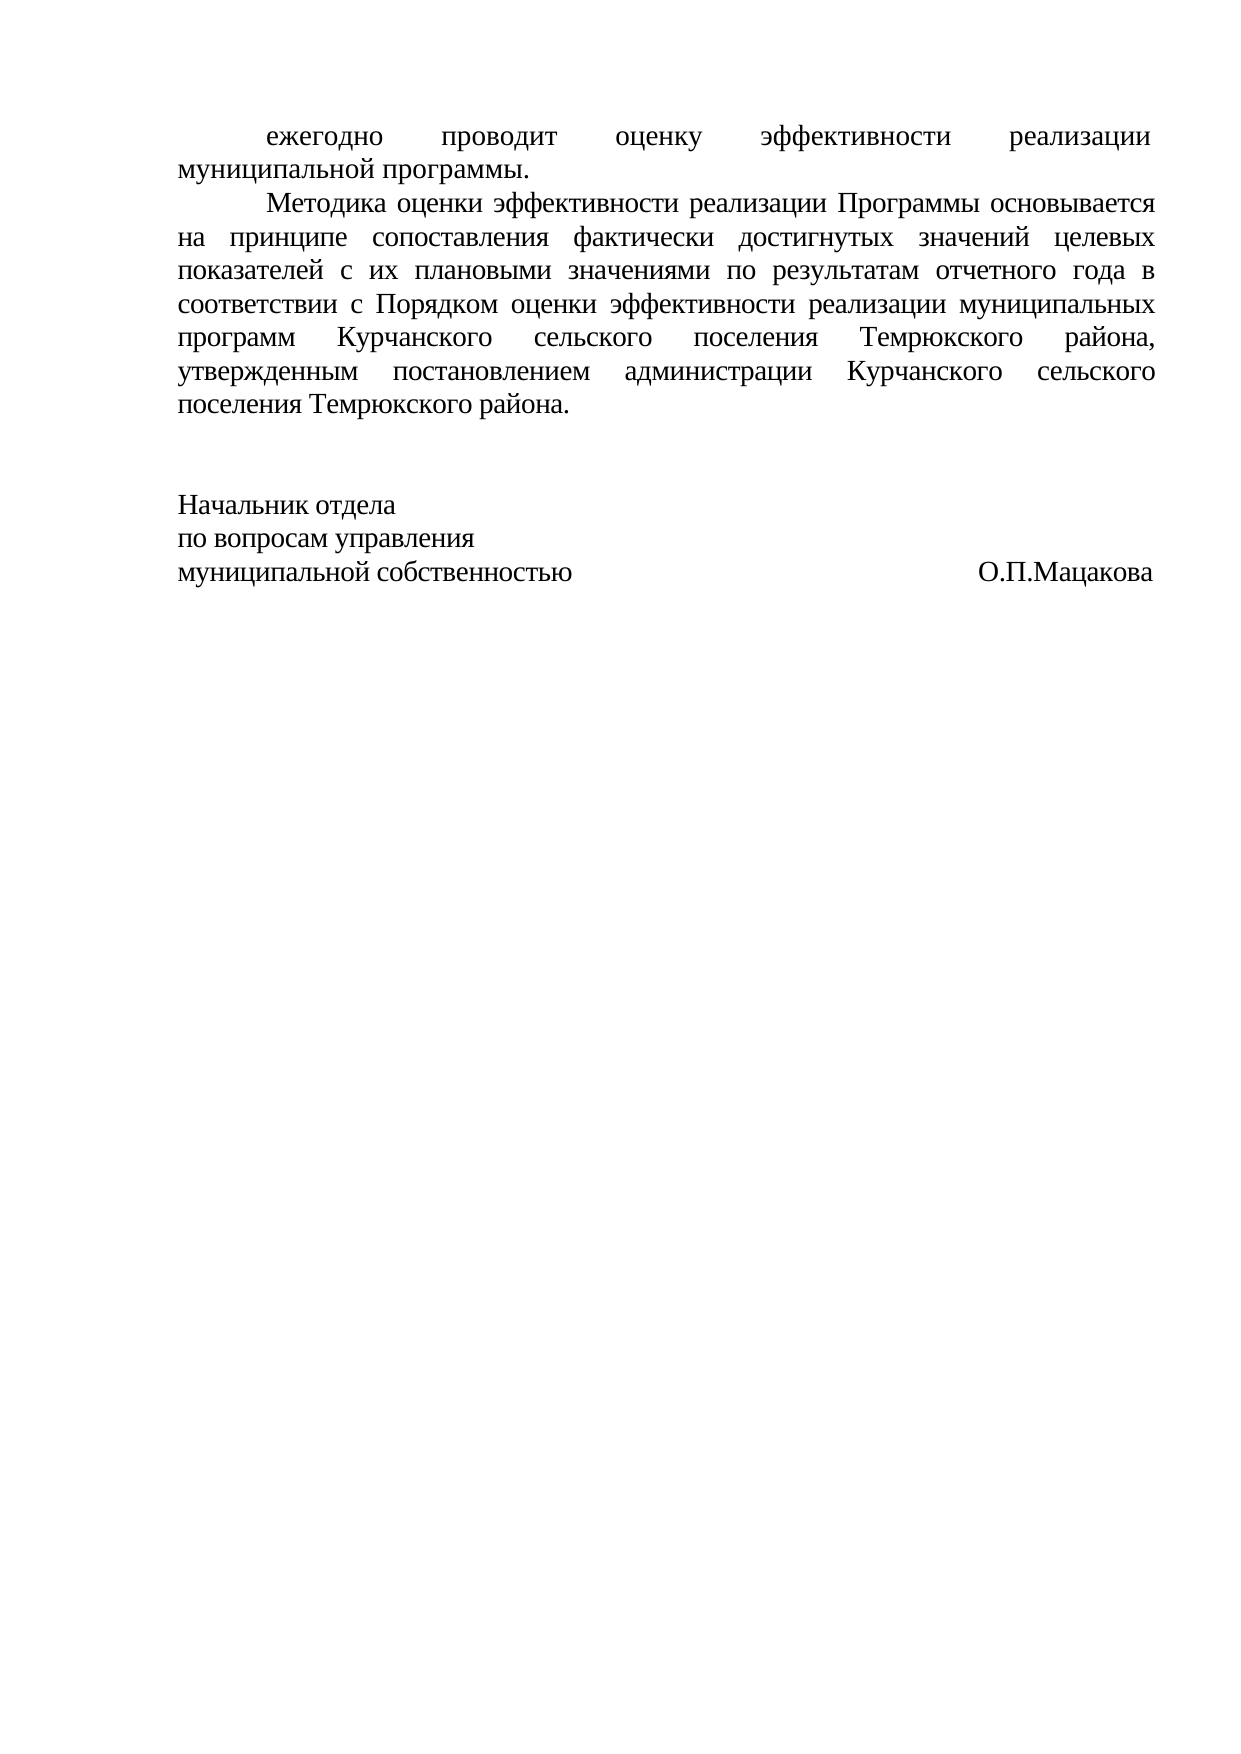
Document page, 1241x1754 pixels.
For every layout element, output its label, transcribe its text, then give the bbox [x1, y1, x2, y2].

text Начальник отдела [177, 487, 1156, 521]
text ежегодно проводит оценку эффективности реализации муниципальной программы. [177, 118, 1152, 185]
text муниципальной собственностью О.П.Мацакова [177, 554, 1156, 588]
text Методика оценки эффективности реализации Программы основывается на принципе сопоставления фактически достигнутых значений целевых показателей с их плановыми значениями по результатам отчетного года в соответствии с Порядком оценки эффективности реализации муниципальных программ Курчанского сельского поселения Темрюкского района, утвержденным постановлением администрации Курчанского сельского поселения Темрюкского района. [177, 185, 1156, 420]
text по вопросам управления [177, 521, 1156, 554]
